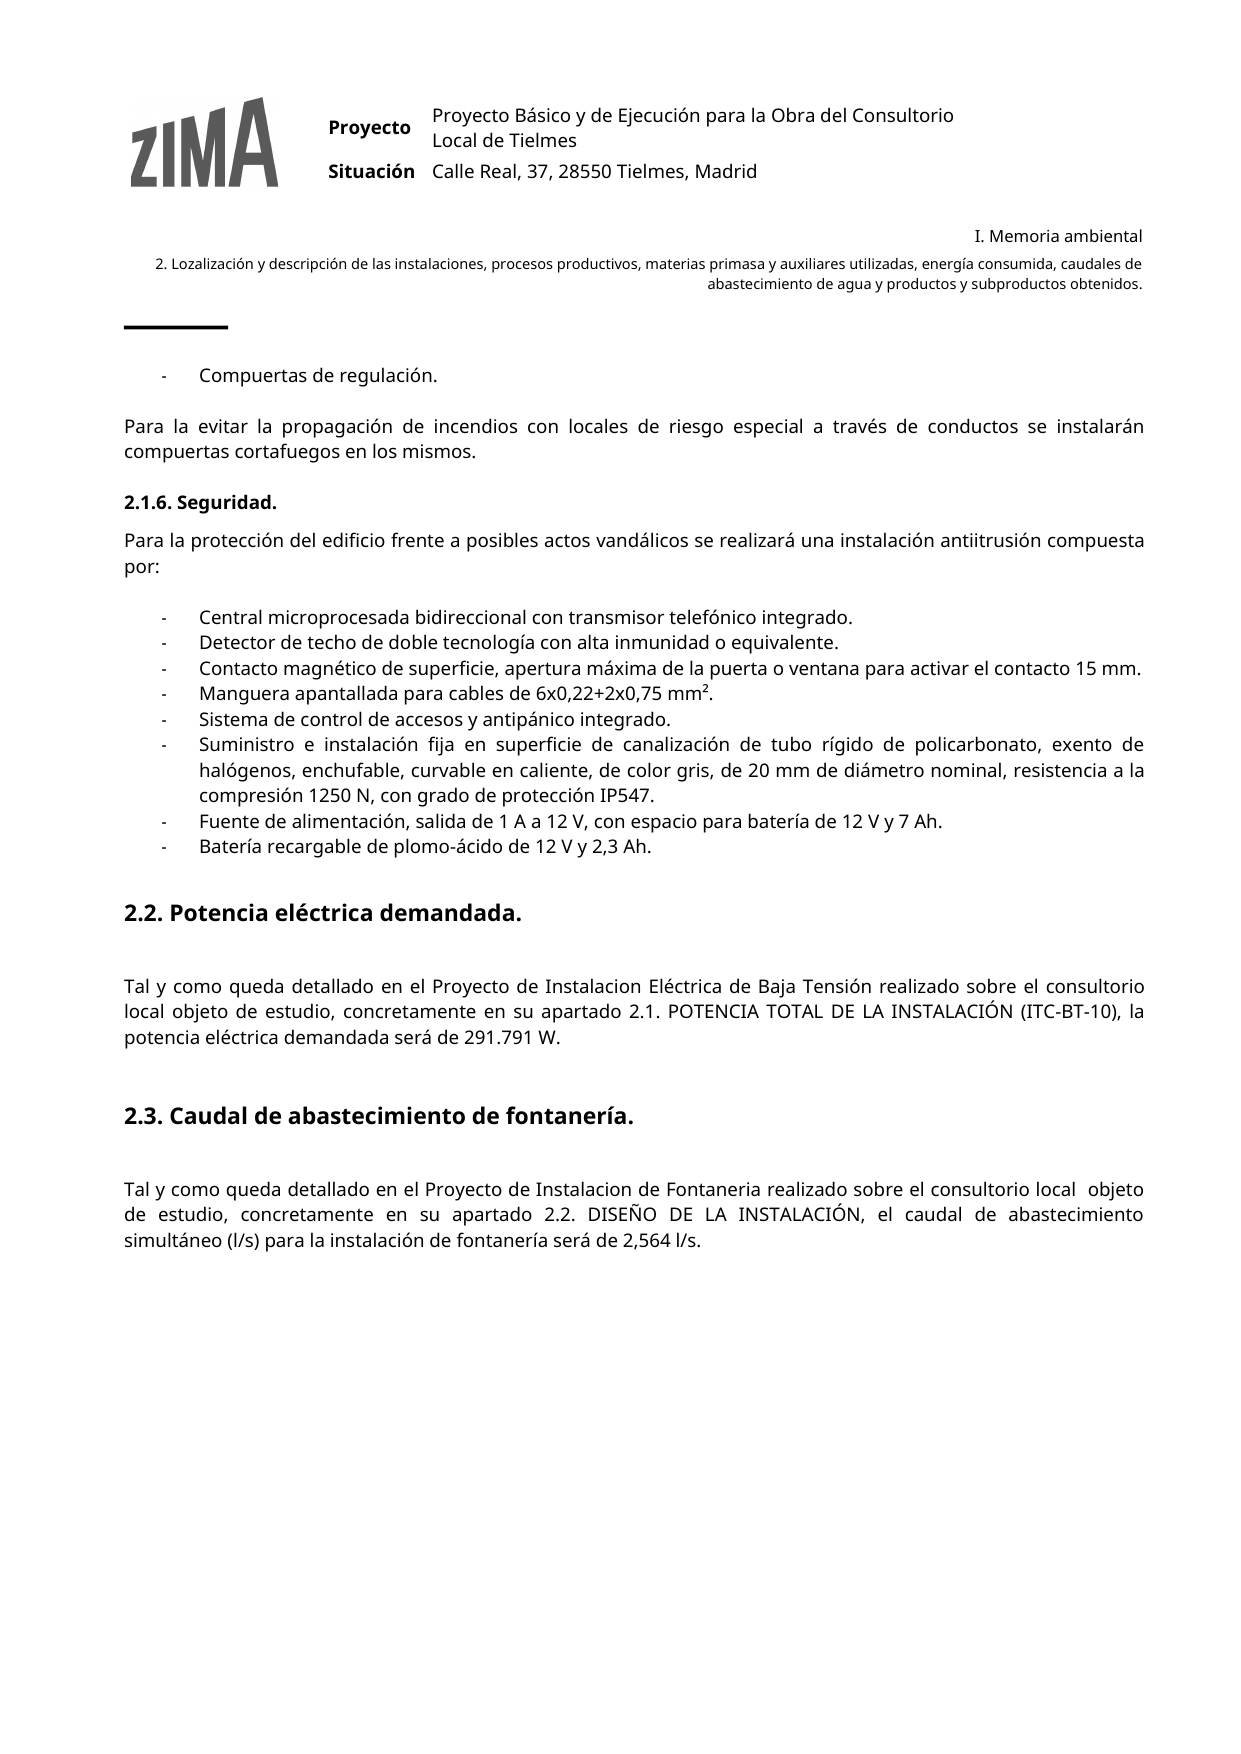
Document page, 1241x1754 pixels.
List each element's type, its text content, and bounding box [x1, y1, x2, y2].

list Detector de techo de doble tecnología con alta inmunidad o equivalente. [161, 630, 1146, 655]
text 2.1.6. Seguridad. [124, 489, 1146, 515]
list Contacto magnético de superficie, apertura máxima de la puerta o ventana para activar el contacto 15 mm. [161, 655, 1146, 681]
text Para la evitar la propagación de incendios con locales de riesgo especial a través de conductos se instalarán compuertas cortafuegos en los mismos. [124, 413, 1146, 464]
text 2.3. Caudal de abastecimiento de fontanería. [124, 1100, 1146, 1131]
list Batería recargable de plomo-ácido de 12 V y 2,3 Ah. [161, 834, 1146, 859]
list Compuertas de regulación. [161, 362, 1146, 387]
text 2.2. Potencia eléctrica demandada. [124, 897, 1146, 929]
list Fuente de alimentación, salida de 1 A a 12 V, con espacio para batería de 12 V y 7 Ah. [161, 808, 1146, 834]
list Manguera apantallada para cables de 6x0,22+2x0,75 mm². [161, 681, 1146, 706]
text Para la protección del edificio frente a posibles actos vandálicos se realizará una instalación antiitrusión compuesta por: [124, 528, 1146, 579]
list Suministro e instalación fija en superficie de canalización de tubo rígido de policarbonato, exento de halógenos, enchufable, curvable en caliente, de color gris, de 20 mm de diámetro nominal, resistencia a la compresión 1250 N, con grado de protección IP547. [161, 732, 1146, 808]
text Tal y como queda detallado en el Proyecto de Instalacion de Fontaneria realizado sobre el consultorio local objeto de estudio, concretamente en su apartado 2.2. DISEÑO DE LA INSTALACIÓN, el caudal de abastecimiento simultáneo (l/s) para la instalación de fontanería será de 2,564 l/s. [124, 1176, 1146, 1252]
picture [130, 97, 279, 189]
text Tal y como queda detallado en el Proyecto de Instalacion Eléctrica de Baja Tensión realizado sobre el consultorio local objeto de estudio, concretamente en su apartado 2.1. POTENCIA TOTAL DE LA INSTALACIÓN (ITC-BT-10), la potencia eléctrica demandada será de 291.791 W. [124, 973, 1146, 1050]
list Sistema de control de accesos y antipánico integrado. [161, 706, 1146, 732]
list Central microprocesada bidireccional con transmisor telefónico integrado. [161, 604, 1146, 630]
